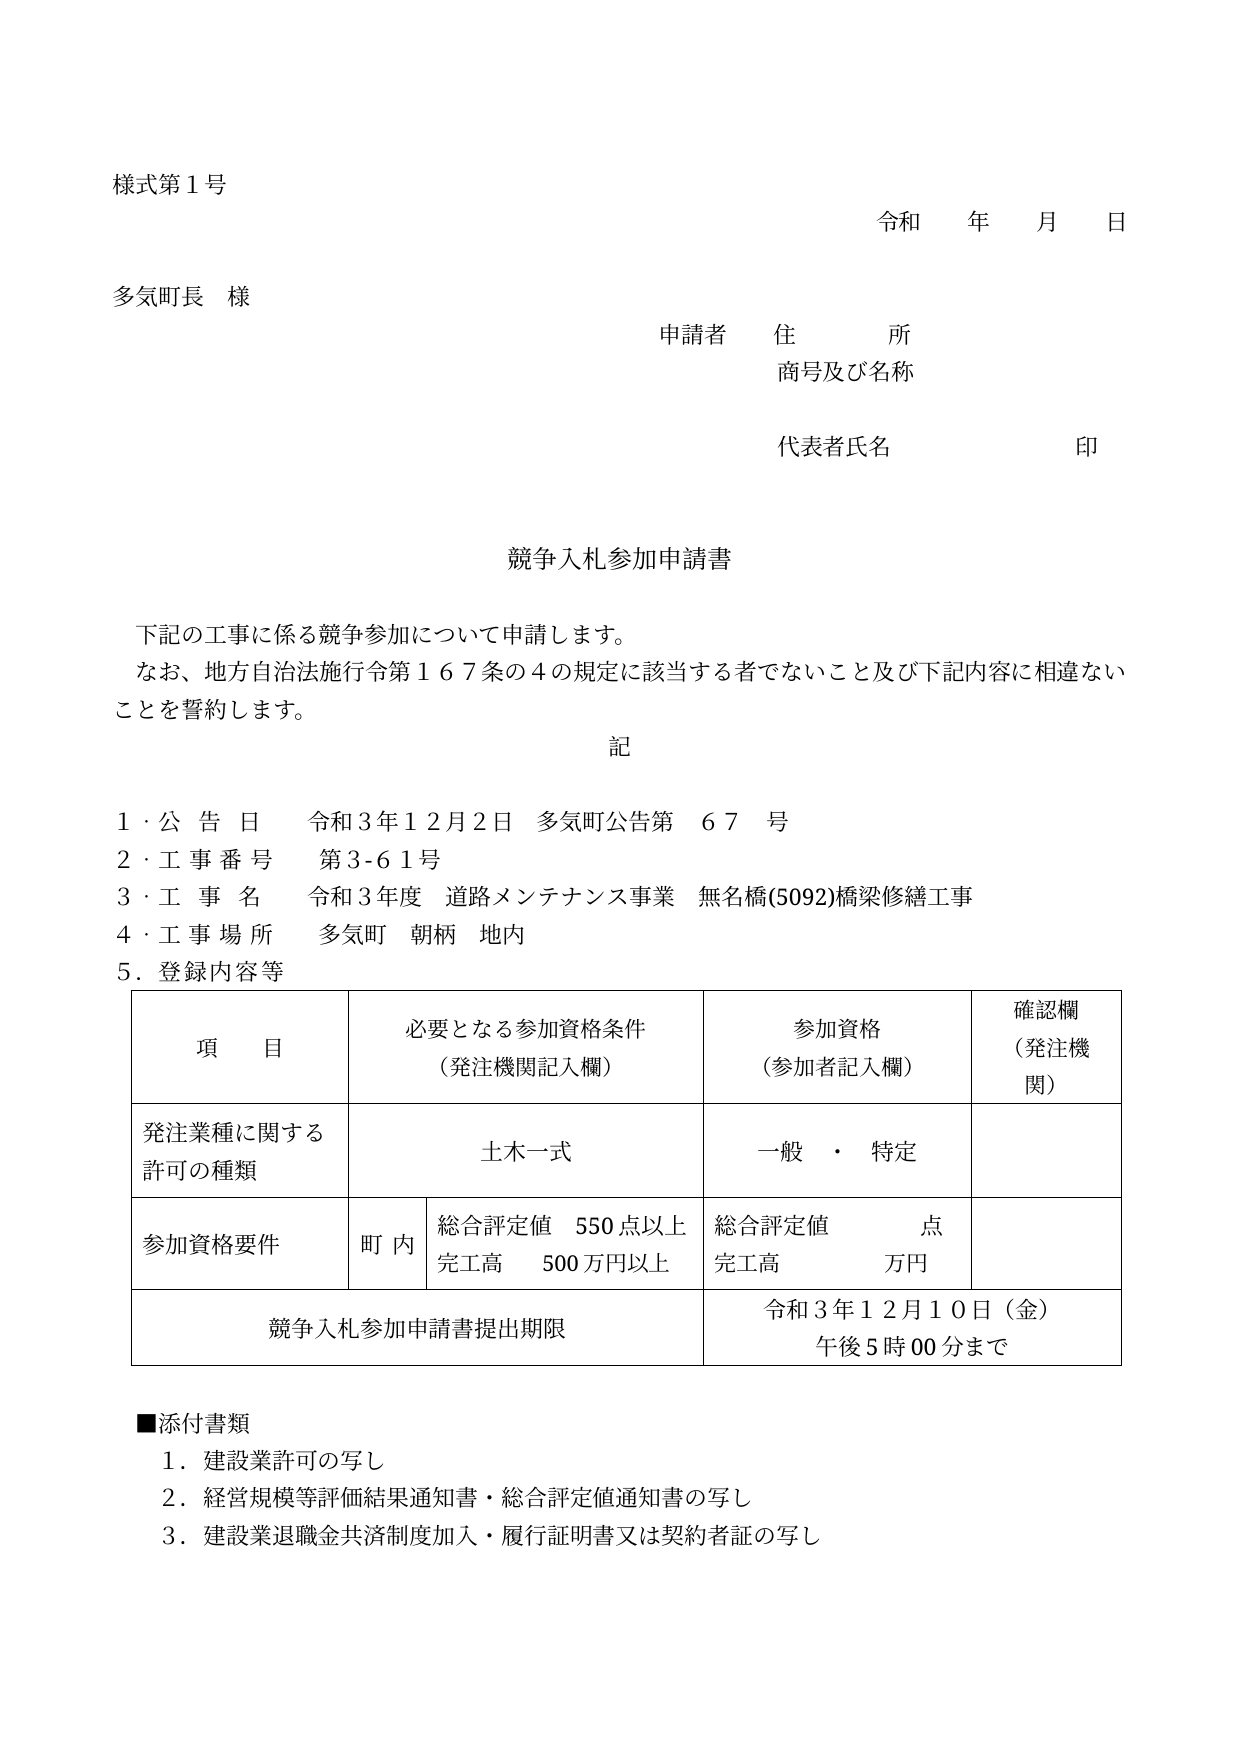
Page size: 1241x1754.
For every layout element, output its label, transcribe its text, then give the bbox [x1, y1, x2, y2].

text 商号及び名称 [777, 352, 1128, 389]
list 建設業許可の写し [157, 1441, 1128, 1478]
table_cell [972, 1198, 1121, 1289]
text 令和 年 月 日 [112, 202, 1128, 239]
text ■添付書類 [112, 1403, 1128, 1441]
text ３．工事名 令和３年度 道路メンテナンス事業 無名橋(5092)橋梁修繕工事 [112, 877, 1128, 914]
text 記 [112, 727, 1128, 764]
list 建設業退職金共済制度加入・履行証明書又は契約者証の写し [157, 1516, 1128, 1553]
text 競争入札参加申請書 [112, 539, 1128, 577]
table_header 参加資格 （参加者記入欄） [704, 991, 971, 1103]
table_header 必要となる参加資格条件 （発注機関記入欄） [349, 991, 703, 1103]
text ２．工事番号 第３-６１号 [112, 839, 1128, 877]
table_cell 一般 ・ 特定 [704, 1104, 971, 1197]
table_cell 発注業種に関する 許可の種類 [132, 1104, 348, 1197]
text 代表者氏名 印 [777, 427, 1128, 464]
text 様式第１号 [112, 164, 1128, 202]
text 下記の工事に係る競争参加について申請します。 [112, 614, 1128, 652]
table_cell 総合評定値 点 完工高 万円 [704, 1198, 971, 1289]
text 多気町長 様 [112, 277, 1128, 314]
text 申請者 住 所 [659, 314, 1128, 352]
table_cell 町内 [349, 1198, 426, 1289]
table_cell 競争入札参加申請書提出期限 [132, 1290, 703, 1365]
table_cell [972, 1104, 1121, 1197]
table_cell 参加資格要件 [132, 1198, 348, 1289]
table_header 項 目 [132, 991, 348, 1103]
text １．公告日 令和３年１２月２日 多気町公告第 ６７ 号 [112, 802, 1128, 839]
table_cell 総合評定値 550点以上 完工高 500万円以上 [427, 1198, 703, 1289]
table_cell 土木一式 [349, 1104, 703, 1197]
list 経営規模等評価結果通知書・総合評定値通知書の写し [157, 1478, 1128, 1516]
text ５．登録内容等 [112, 952, 1128, 989]
text なお、地方自治法施行令第１６７条の４の規定に該当する者でないこと及び下記内容に相違ないことを誓約します。 [112, 652, 1128, 727]
text ４．工事場所 多気町 朝柄 地内 [112, 914, 1128, 952]
table_cell 令和３年１２月１０日（金） 午後5時00分まで [704, 1290, 1121, 1365]
table_header 確認欄 （発注機関） [972, 991, 1121, 1103]
